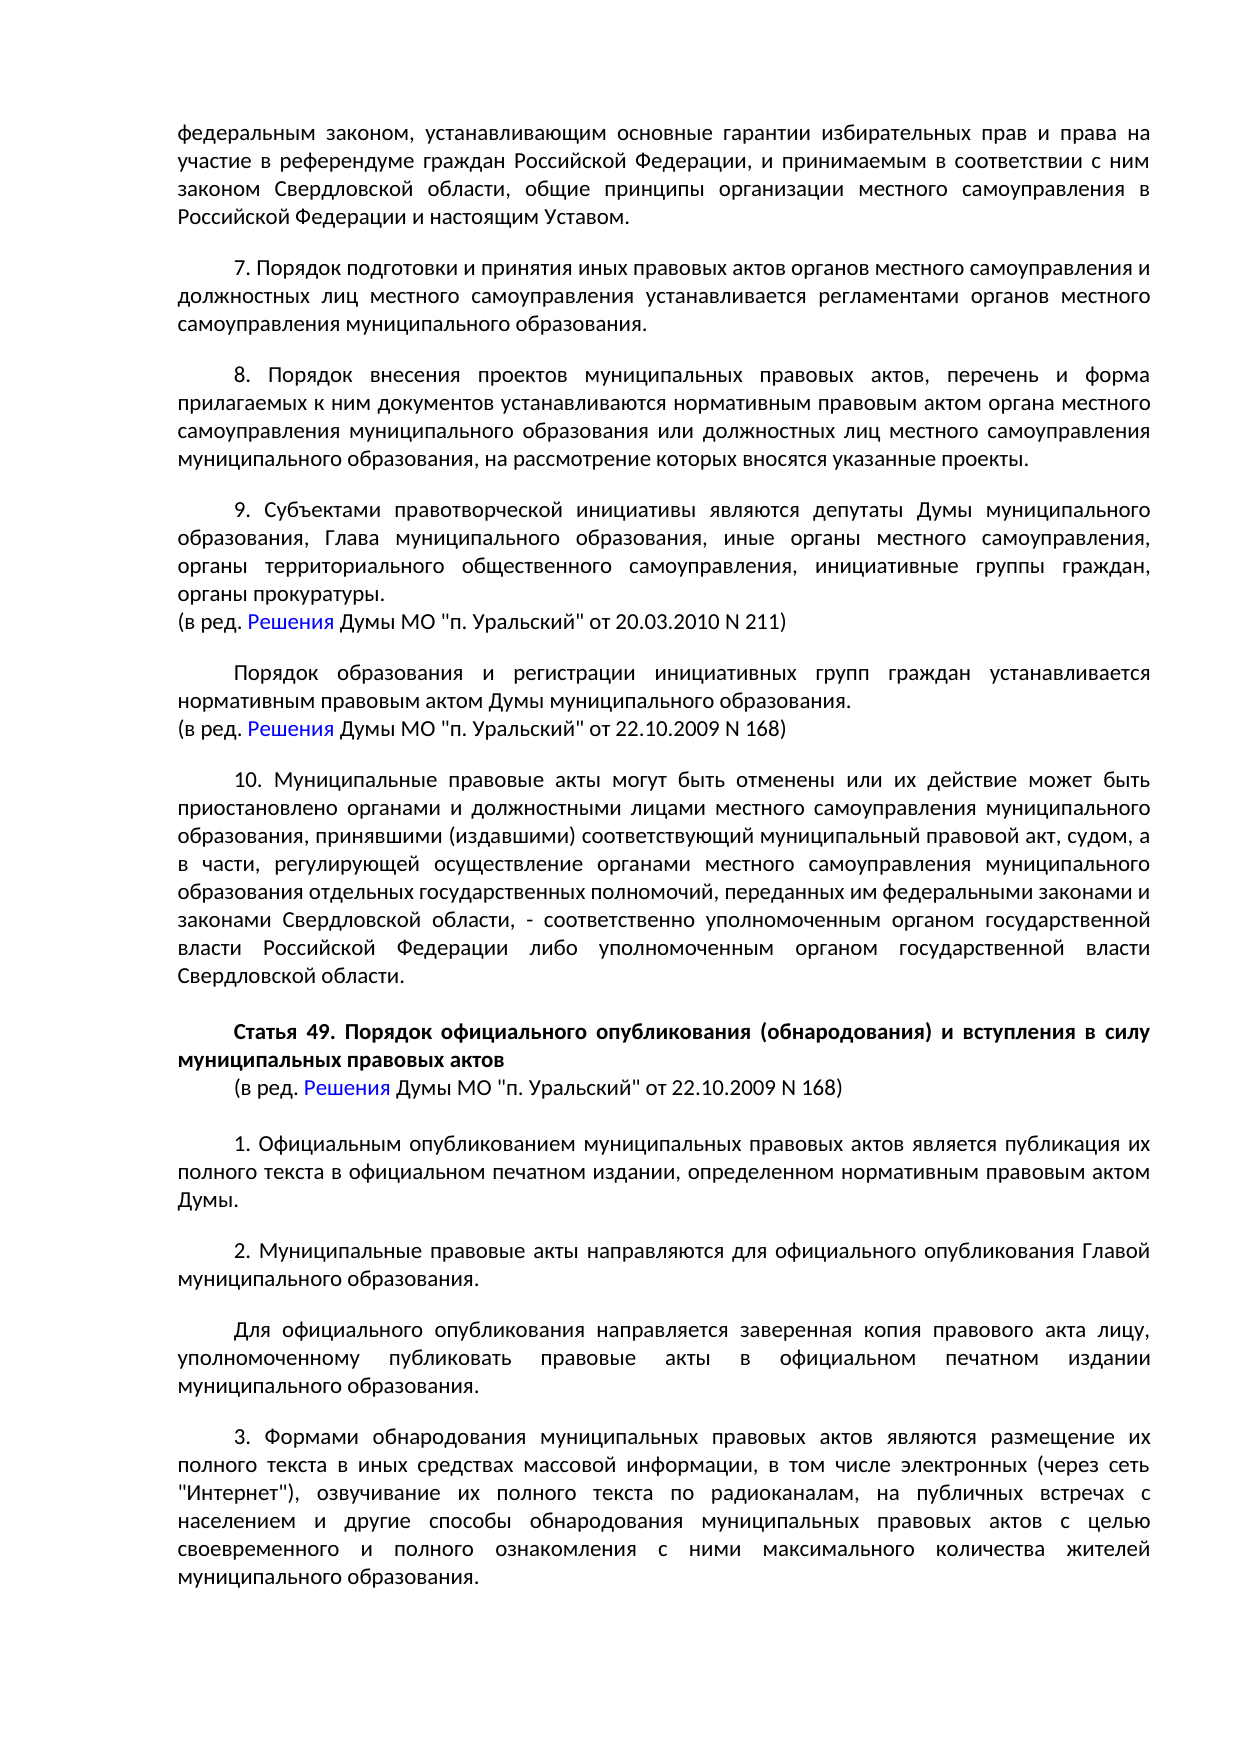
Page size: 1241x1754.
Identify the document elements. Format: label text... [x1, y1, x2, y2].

text 10. Муниципальные правовые акты могут быть отменены или их действие может быть приостановлено органами и должностными лицами местного самоуправления муниципального образования, принявшими (издавшими) соответствующий муниципальный правовой акт, судом, а в части, регулирующей осуществление органами местного самоуправления муниципального образования отдельных государственных полномочий, переданных им федеральными законами и законами Свердловской области, - соответственно уполномоченным органом государственной власти Российской Федерации либо уполномоченным органом государственной власти Свердловской области. [177, 765, 1152, 989]
text 7. Порядок подготовки и принятия иных правовых актов органов местного самоуправления и должностных лиц местного самоуправления устанавливается регламентами органов местного самоуправления муниципального образования. [177, 253, 1152, 337]
text (в ред. Решения Думы МО "п. Уральский" от 22.10.2009 N 168) [177, 1073, 1152, 1101]
text 1. Официальным опубликованием муниципальных правовых актов является публикация их полного текста в официальном печатном издании, определенном нормативным правовым актом Думы. [177, 1129, 1152, 1213]
text Для официального опубликования направляется заверенная копия правового акта лицу, уполномоченному публиковать правовые акты в официальном печатном издании муниципального образования. [177, 1315, 1152, 1399]
text Порядок образования и регистрации инициативных групп граждан устанавливается нормативным правовым актом Думы муниципального образования. [177, 658, 1152, 714]
title Статья 49. Порядок официального опубликования (обнародования) и вступления в силу муниципальных правовых актов [177, 1017, 1152, 1073]
text 8. Порядок внесения проектов муниципальных правовых актов, перечень и форма прилагаемых к ним документов устанавливаются нормативным правовым актом органа местного самоуправления муниципального образования или должностных лиц местного самоуправления муниципального образования, на рассмотрение которых вносятся указанные проекты. [177, 360, 1152, 472]
text 2. Муниципальные правовые акты направляются для официального опубликования Главой муниципального образования. [177, 1236, 1152, 1292]
text 9. Субъектами правотворческой инициативы являются депутаты Думы муниципального образования, Глава муниципального образования, иные органы местного самоуправления, органы территориального общественного самоуправления, инициативные группы граждан, органы прокуратуры. [177, 495, 1152, 607]
text 3. Формами обнародования муниципальных правовых актов являются размещение их полного текста в иных средствах массовой информации, в том числе электронных (через сеть "Интернет"), озвучивание их полного текста по радиоканалам, на публичных встречах с населением и другие способы обнародования муниципальных правовых актов с целью своевременного и полного ознакомления с ними максимального количества жителей муниципального образования. [177, 1422, 1152, 1590]
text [177, 118, 1152, 230]
text (в ред. Решения Думы МО "п. Уральский" от 20.03.2010 N 211) [177, 607, 1152, 635]
text (в ред. Решения Думы МО "п. Уральский" от 22.10.2009 N 168) [177, 714, 1152, 742]
